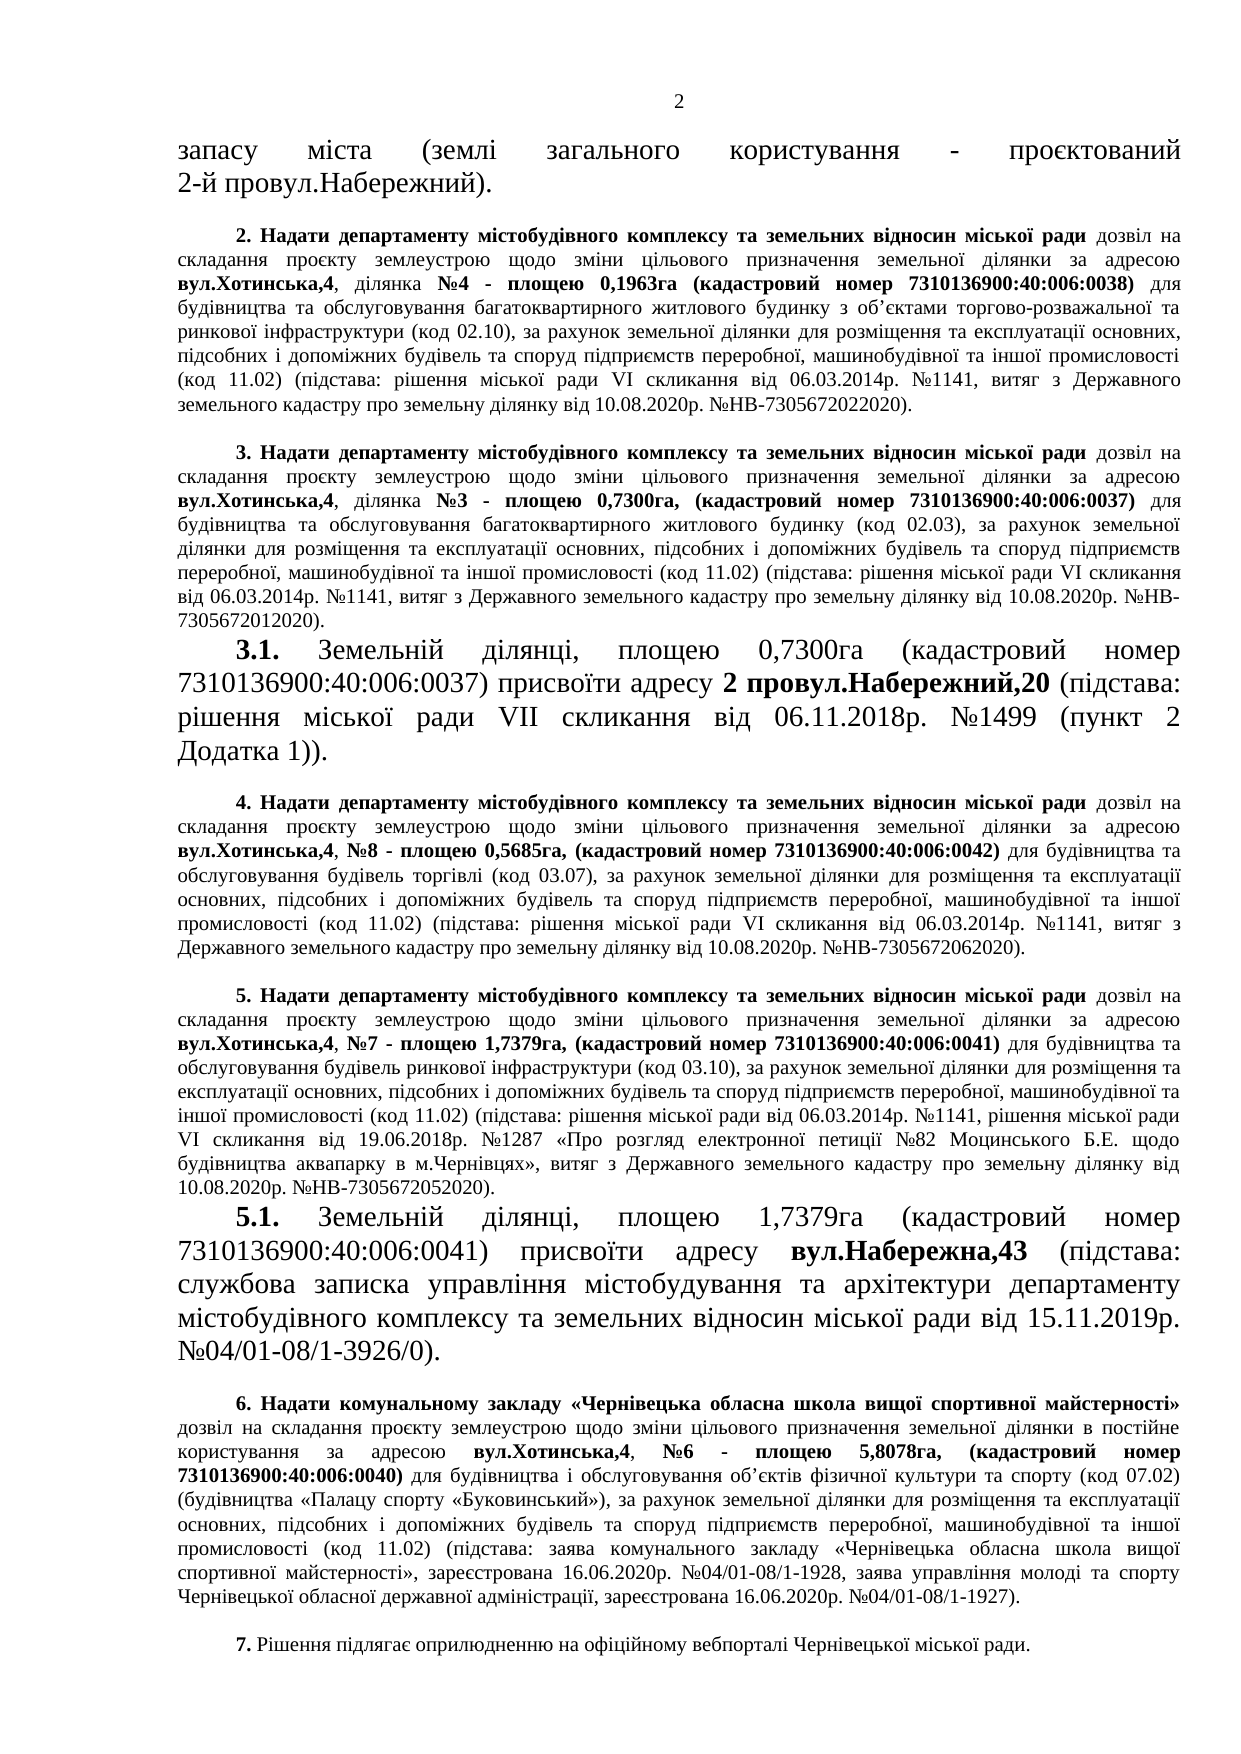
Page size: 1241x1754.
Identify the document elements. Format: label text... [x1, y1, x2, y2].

text 4. Надати департаменту містобудівного комплексу та земельних відносин міської ради дозвіл на складання проєкту землеустрою щодо зміни цільового призначення земельної ділянки за адресою вул.Хотинська,4, №8 - площею 0,5685га, (кадастровий номер 7310136900:40:006:0042) для будівництва та обслуговування будівель торгівлі (код 03.07), за рахунок земельної ділянки для розміщення та експлуатації основних, підсобних і допоміжних будівель та споруд підприємств переробної, машинобудівної та іншої промисловості (код 11.02) (підстава: рішення міської ради VІ скликання від 06.03.2014р. №1141, витяг з Державного земельного кадастру про земельну ділянку від 10.08.2020р. №НВ-7305672062020). [177, 790, 1181, 959]
text 3. Надати департаменту містобудівного комплексу та земельних відносин міської ради дозвіл на складання проєкту землеустрою щодо зміни цільового призначення земельної ділянки за адресою вул.Хотинська,4, ділянка №3 - площею 0,7300га, (кадастровий номер 7310136900:40:006:0037) для будівництва та обслуговування багатоквартирного житлового будинку (код 02.03), за рахунок земельної ділянки для розміщення та експлуатації основних, підсобних і допоміжних будівель та споруд підприємств переробної, машинобудівної та іншої промисловості (код 11.02) (підстава: рішення міської ради VІ скликання від 06.03.2014р. №1141, витяг з Державного земельного кадастру про земельну ділянку від 10.08.2020р. №НВ-7305672012020). [177, 439, 1181, 632]
text 6. Надати комунальному закладу «Чернівецька обласна школа вищої спортивної майстерності» дозвіл на складання проєкту землеустрою щодо зміни цільового призначення земельної ділянки в постійне користування за адресою вул.Хотинська,4, №6 - площею 5,8078га, (кадастровий номер 7310136900:40:006:0040) для будівництва і обслуговування об’єктів фізичної культури та спорту (код 07.02) (будівництва «Палацу спорту «Буковинський»), за рахунок земельної ділянки для розміщення та експлуатації основних, підсобних і допоміжних будівель та споруд підприємств переробної, машинобудівної та іншої промисловості (код 11.02) (підстава: заява комунального закладу «Чернівецька обласна школа вищої спортивної майстерності», зареєстрована 16.06.2020р. №04/01-08/1-1928, заява управління молоді та спорту Чернівецької обласної державної адміністрації, зареєстрована 16.06.2020р. №04/01-08/1-1927). [177, 1391, 1181, 1608]
text 5.1. Земельній ділянці, площею 1,7379га (кадастровий номер 7310136900:40:006:0041) присвоїти адресу вул.Набережна,43 (підстава: службова записка управління містобудування та архітектури департаменту містобудівного комплексу та земельних відносин міської ради від 15.11.2019р. №04/01-08/1-3926/0). [177, 1199, 1181, 1367]
text 2. Надати департаменту містобудівного комплексу та земельних відносин міської ради дозвіл на складання проєкту землеустрою щодо зміни цільового призначення земельної ділянки за адресою вул.Хотинська,4, ділянка №4 - площею 0,1963га (кадастровий номер 7310136900:40:006:0038) для будівництва та обслуговування багатоквартирного житлового будинку з об’єктами торгово-розважальної та ринкової інфраструктури (код 02.10), за рахунок земельної ділянки для розміщення та експлуатації основних, підсобних і допоміжних будівель та споруд підприємств переробної, машинобудівної та іншої промисловості (код 11.02) (підстава: рішення міської ради VІ скликання від 06.03.2014р. №1141, витяг з Державного земельного кадастру про земельну ділянку від 10.08.2020р. №НВ-7305672022020). [177, 223, 1181, 416]
text 3.1. Земельній ділянці, площею 0,7300га (кадастровий номер 7310136900:40:006:0037) присвоїти адресу 2 провул.Набережний,20 (підстава: рішення міської ради VІI скликання від 06.11.2018р. №1499 (пункт 2 Додатка 1)). [177, 632, 1181, 766]
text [177, 132, 1181, 199]
text 5. Надати департаменту містобудівного комплексу та земельних відносин міської ради дозвіл на складання проєкту землеустрою щодо зміни цільового призначення земельної ділянки за адресою вул.Хотинська,4, №7 - площею 1,7379га, (кадастровий номер 7310136900:40:006:0041) для будівництва та обслуговування будівель ринкової інфраструктури (код 03.10), за рахунок земельної ділянки для розміщення та експлуатації основних, підсобних і допоміжних будівель та споруд підприємств переробної, машинобудівної та іншої промисловості (код 11.02) (підстава: рішення міської ради від 06.03.2014р. №1141, рішення міської ради VІ скликання від 19.06.2018р. №1287 «Про розгляд електронної петиції №82 Моцинського Б.Е. щодо будівництва аквапарку в м.Чернівцях», витяг з Державного земельного кадастру про земельну ділянку від 10.08.2020р. №НВ-7305672052020). [177, 983, 1181, 1199]
text 7. Рішення підлягає оприлюдненню на офіційному вебпорталі Чернівецької міської ради. [177, 1632, 1181, 1656]
